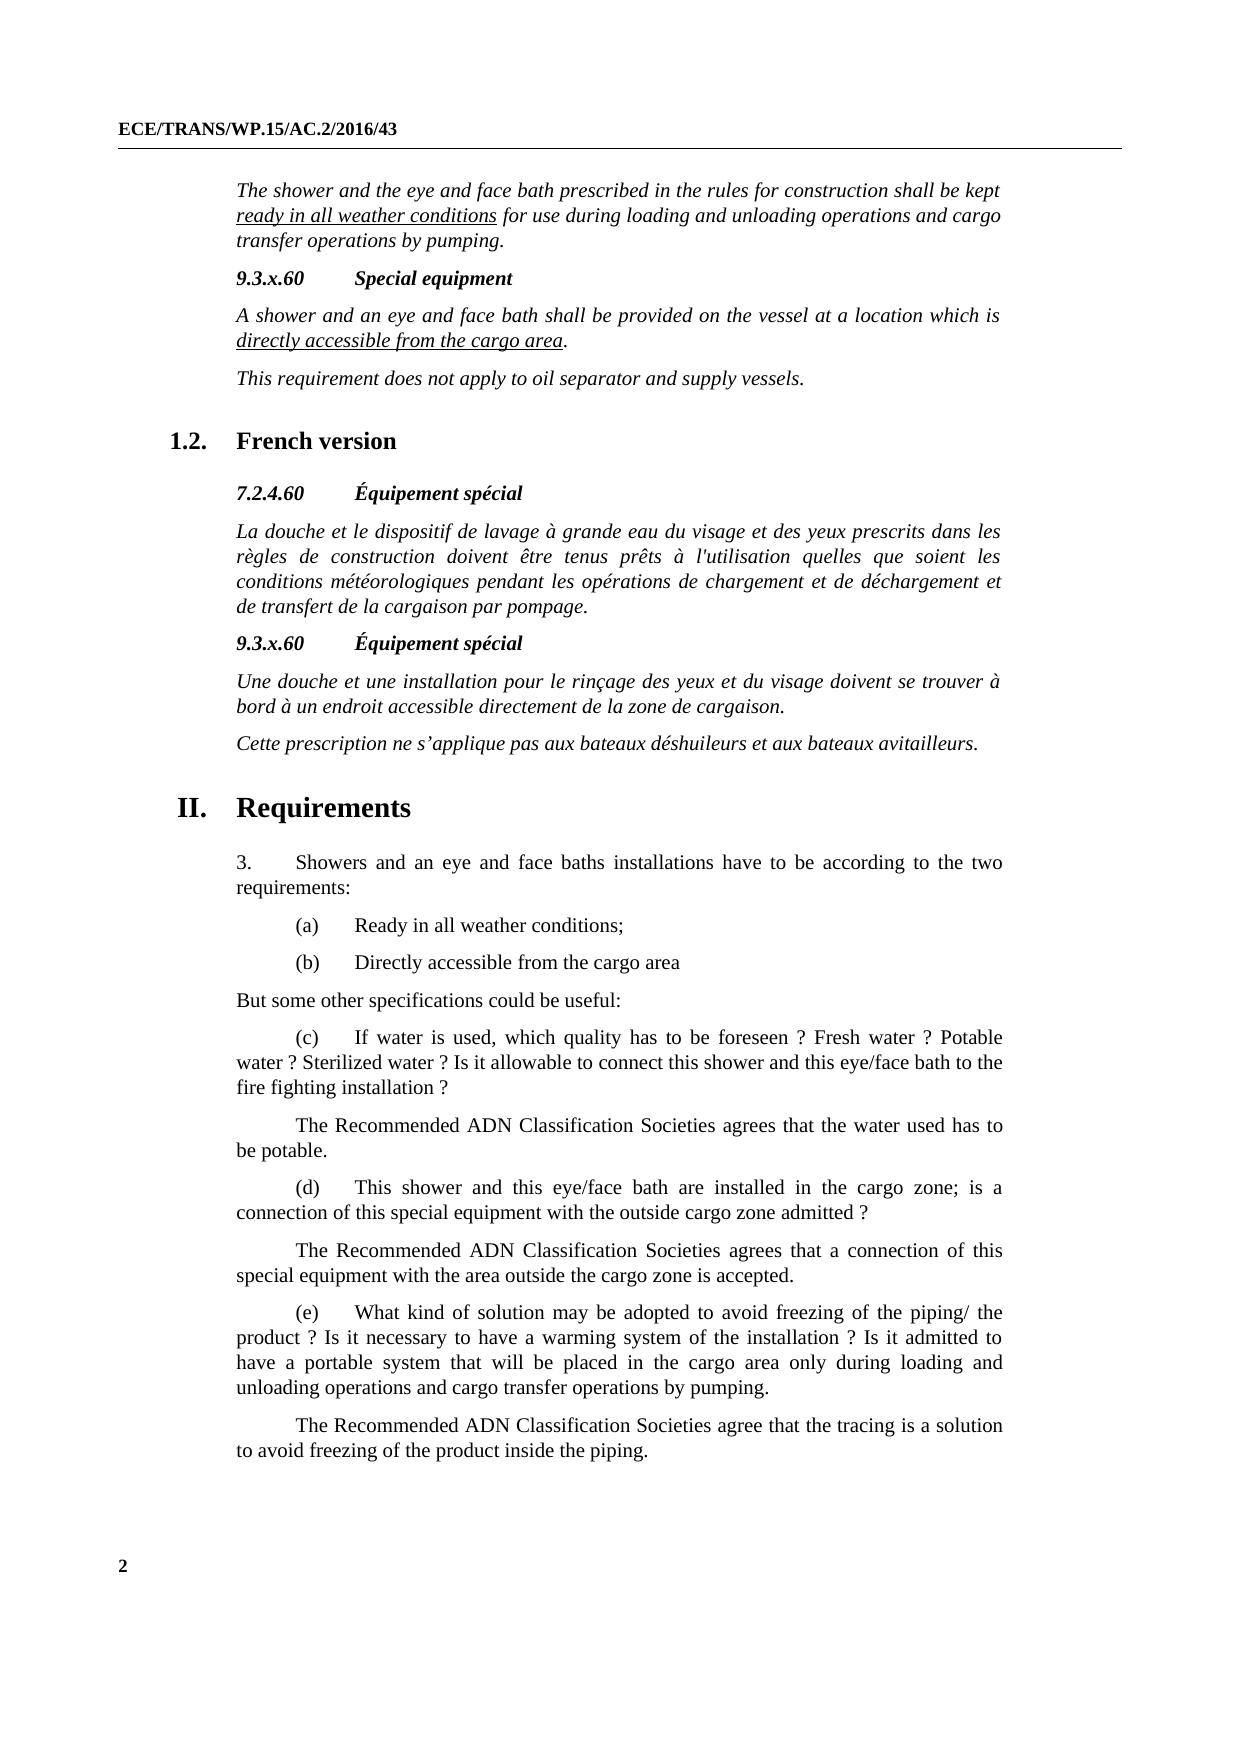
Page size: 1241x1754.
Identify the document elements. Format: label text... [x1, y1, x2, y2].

text (c) If water is used, which quality has to be foreseen ? Fresh water ? Potable water ? Sterilized water ? Is it allowable to connect this shower and this eye/face bath to the fire fighting installation ? [236, 1024, 1004, 1099]
text (e) What kind of solution may be adopted to avoid freezing of the piping/ the product ? Is it necessary to have a warming system of the installation ? Is it admitted to have a portable system that will be placed in the cargo area only during loading and unloading operations and cargo transfer operations by pumping. [236, 1299, 1004, 1399]
text 3. Showers and an eye and face baths installations have to be according to the two requirements: [236, 849, 1004, 899]
text Cette prescription ne s’applique pas aux bateaux déshuileurs et aux bateaux avitailleurs. [236, 730, 1004, 755]
text 9.3.x.60 Équipement spécial [236, 630, 1004, 655]
text The shower and the eye and face bath prescribed in the rules for construction shall be kept ready in all weather conditions for use during loading and unloading operations and cargo transfer operations by pumping. [236, 177, 1004, 252]
text (a) Ready in all weather conditions; [236, 912, 1004, 937]
text (b) Directly accessible from the cargo area [236, 949, 1004, 974]
text A shower and an eye and face bath shall be provided on the vessel at a location which is directly accessible from the cargo area. [236, 302, 1004, 352]
text 9.3.x.60 Special equipment [236, 265, 1004, 290]
text La douche et le dispositif de lavage à grande eau du visage et des yeux prescrits dans les règles de construction doivent être tenus prêts à l'utilisation quelles que soient les conditions météorologiques pendant les opérations de chargement et de déchargement et de transfert de la cargaison par pompage. [236, 518, 1004, 618]
text The Recommended ADN Classification Societies agrees that a connection of this special equipment with the area outside the cargo zone is accepted. [236, 1237, 1004, 1287]
text 1.2. French version [118, 427, 1004, 455]
text Une douche et une installation pour le rinçage des yeux et du visage doivent se trouver à bord à un endroit accessible directement de la zone de cargaison. [236, 668, 1004, 718]
text This requirement does not apply to oil separator and supply vessels. [236, 365, 1004, 390]
text But some other specifications could be useful: [236, 987, 1004, 1012]
text (d) This shower and this eye/face bath are installed in the cargo zone; is a connection of this special equipment with the outside cargo zone admitted ? [236, 1174, 1004, 1224]
text The Recommended ADN Classification Societies agree that the tracing is a solution to avoid freezing of the product inside the piping. [236, 1412, 1004, 1462]
text 7.2.4.60 Équipement spécial [236, 480, 1004, 505]
text The Recommended ADN Classification Societies agrees that the water used has to be potable. [236, 1112, 1004, 1162]
text II. Requirements [118, 793, 1004, 824]
